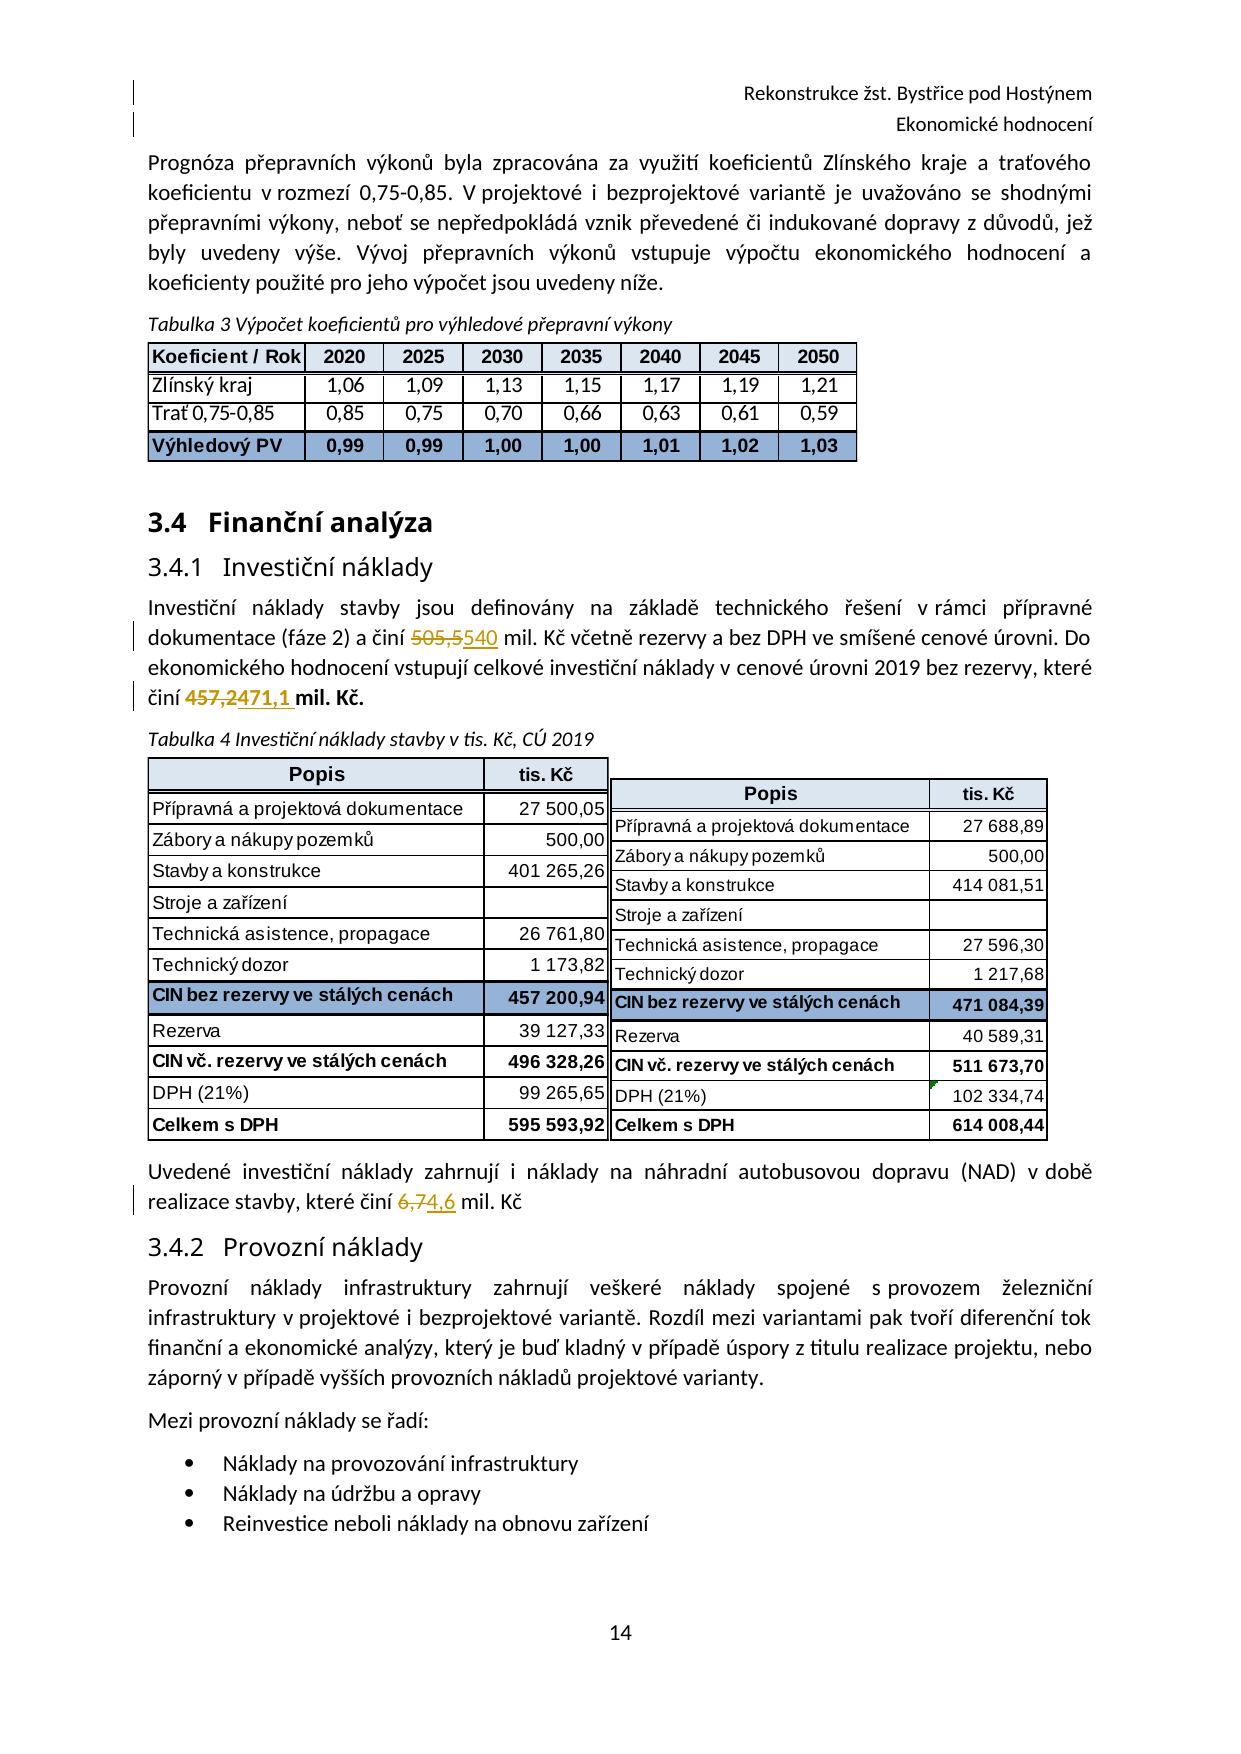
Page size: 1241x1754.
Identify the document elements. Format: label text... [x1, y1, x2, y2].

text Mezi provozní náklady se řadí: [148, 1406, 1093, 1434]
subtitle Investiční náklady [148, 550, 1093, 584]
list Náklady na údržbu a opravy [185, 1479, 1093, 1507]
subtitle Finanční analýza [148, 504, 1093, 541]
text Uvedené investiční náklady zahrnují i náklady na náhradní autobusovou dopravu (NAD) v době realizace stavby, které činí mil. Kč [148, 1157, 1093, 1215]
text Provozní náklady infrastruktury zahrnují veškeré náklady spojené s provozem železniční infrastruktury v projektové i bezprojektové variantě. Rozdíl mezi variantami pak tvoří diferenční tok finanční a ekonomické analýzy, který je buď kladný v případě úspory z titulu realizace projektu, nebo záporný v případě vyšších provozních nákladů projektové varianty. [148, 1273, 1093, 1392]
text Prognóza přepravních výkonů byla zpracována za využití koeficientů Zlínského kraje a traťového koeficientu v rozmezí 0,75-0,85. V projektové i bezprojektové variantě je uvažováno se shodnými přepravními výkony, neboť se nepředpokládá vznik převedené či indukované dopravy z důvodů, jež byly uvedeny výše. Vývoj přepravních výkonů vstupuje výpočtu ekonomického hodnocení a koeficienty použité pro jeho výpočet jsou uvedeny níže. [148, 148, 1093, 296]
list Náklady na provozování infrastruktury [185, 1449, 1093, 1477]
list Reinvestice neboli náklady na obnovu zařízení [185, 1509, 1093, 1537]
text Tabulka Výpočet koeficientů pro výhledové přepravní výkony [148, 311, 1093, 337]
subtitle Provozní náklady [148, 1230, 1093, 1264]
text Tabulka Investiční náklady stavby v tis. Kč, CÚ 2019 [148, 726, 1093, 752]
text Investiční náklady stavby jsou definovány na základě technického řešení v rámci přípravné dokumentace (fáze 2) a činí mil. Kč včetně rezervy a bez DPH ve smíšené cenové úrovni. Do ekonomického hodnocení vstupují celkové investiční náklady v cenové úrovni 2019 bez rezervy, které činí mil. Kč. [148, 593, 1093, 711]
